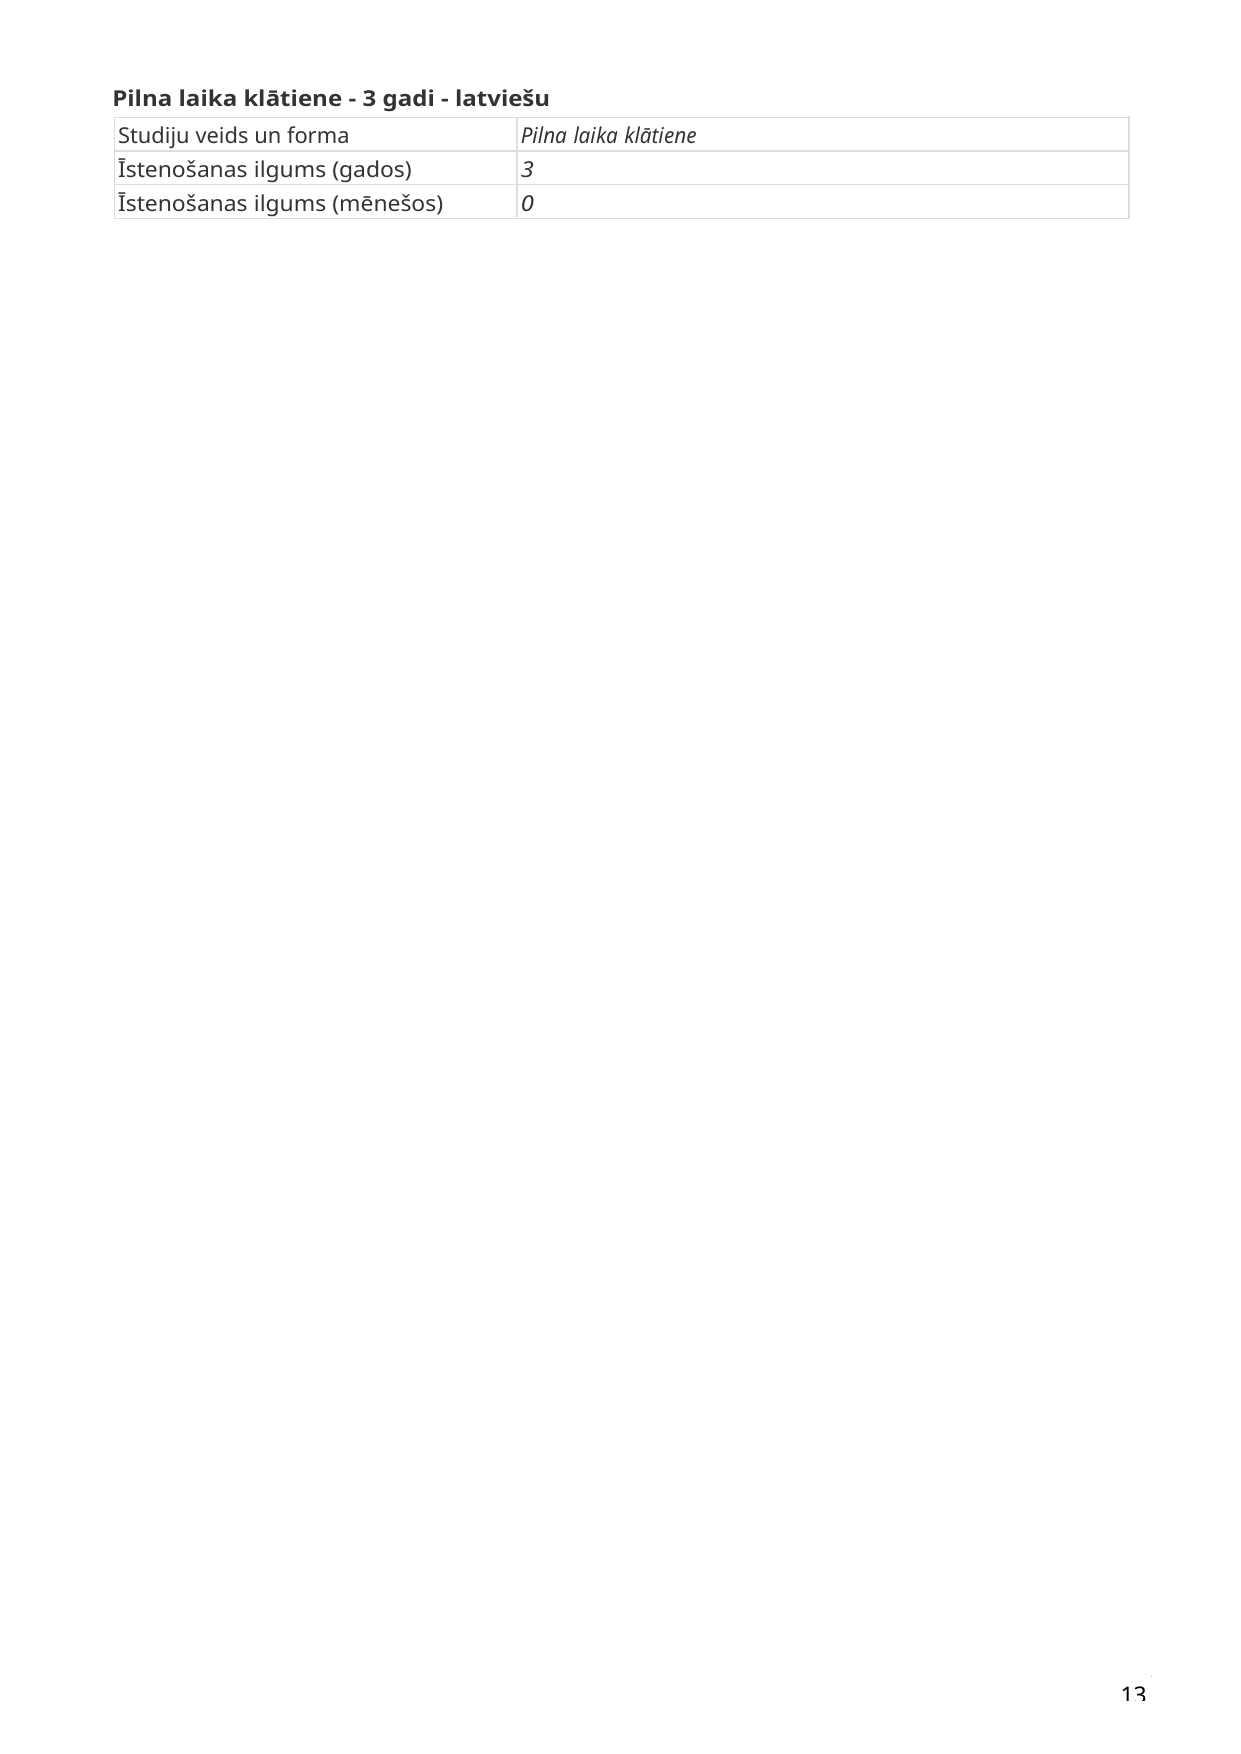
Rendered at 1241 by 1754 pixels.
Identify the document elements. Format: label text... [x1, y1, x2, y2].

table_cell Īstenošanas ilgums (gados) [115, 152, 516, 184]
subtitle Pilna laika klātiene - 3 gadi - latviešu [112, 83, 1163, 113]
table_cell 3 [518, 152, 1128, 184]
table_cell 0 [518, 185, 1128, 217]
table_header Pilna laika klātiene [518, 118, 1128, 150]
table_cell Īstenošanas ilgums (mēnešos) [115, 185, 516, 217]
table_header Studiju veids un forma [115, 118, 516, 150]
